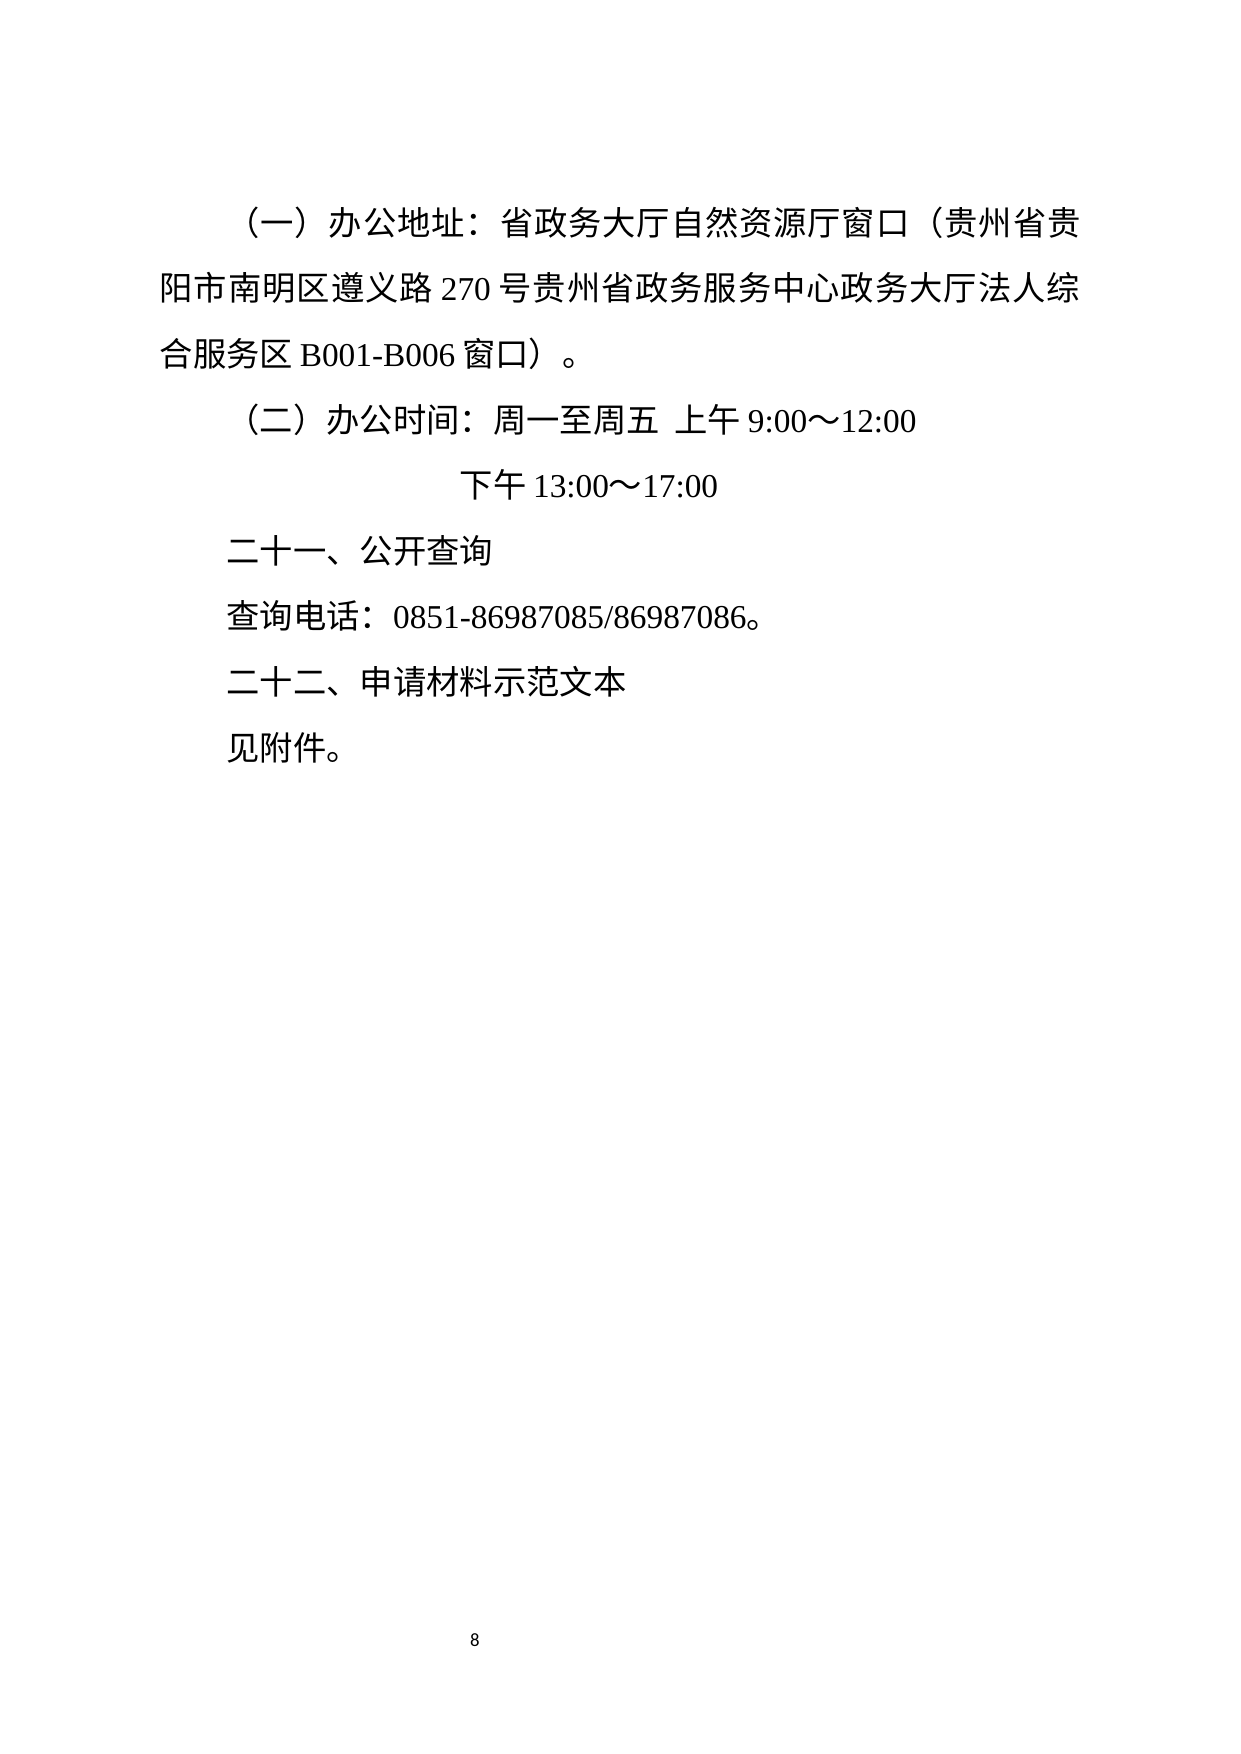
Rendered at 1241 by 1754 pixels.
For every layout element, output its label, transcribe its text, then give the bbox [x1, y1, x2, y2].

text 二十二、申请材料示范文本 [159, 647, 1081, 713]
text （一）办公地址：省政务大厅自然资源厅窗口（贵州省贵阳市南明区遵义路270号贵州省政务服务中心政务大厅法人综合服务区B001-B006窗口）。 [159, 188, 1081, 385]
text 查询电话：0851-86987085/86987086。 [159, 582, 1081, 647]
text 见附件。 [159, 713, 1081, 778]
text 下午13:00～17:00 [159, 450, 1081, 516]
text 二十一、公开查询 [159, 516, 1081, 582]
text （二）办公时间：周一至周五 上午9:00～12:00 [159, 385, 1081, 450]
